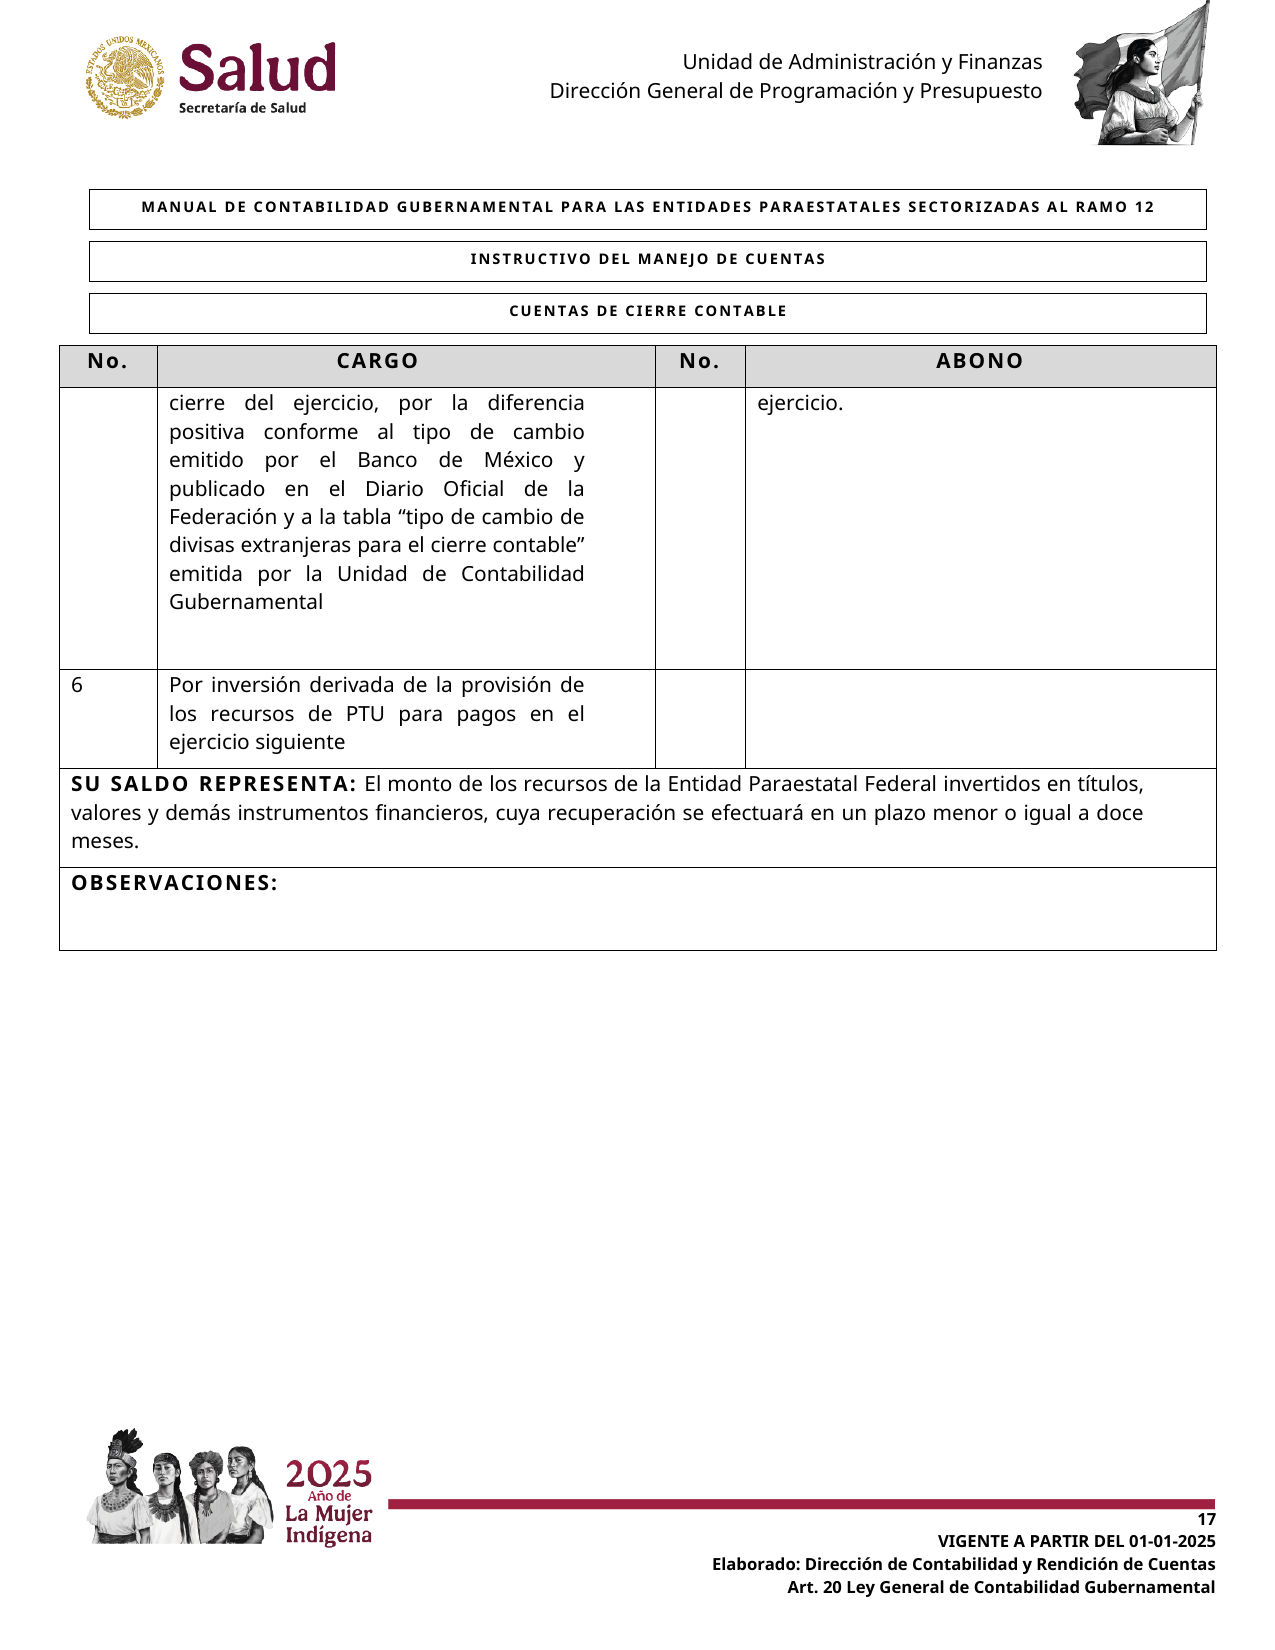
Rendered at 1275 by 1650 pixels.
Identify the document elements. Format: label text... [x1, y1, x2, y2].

table_cell SU SALDO REPRESENTA: El monto de los recursos de la Entidad Paraestatal Federal invertidos en títulos, valores y demás instrumentos financieros, cuya recuperación se efectuará en un plazo menor o igual a doce meses. [60, 769, 1216, 867]
table_cell [656, 670, 745, 768]
table_header ABONO [746, 346, 1216, 387]
table_cell 5 [60, 388, 157, 669]
table_header No. [60, 346, 157, 387]
table_cell OBSERVACIONES: [60, 868, 1216, 950]
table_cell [158, 388, 655, 669]
table_header CARGO [158, 346, 655, 387]
picture [9, 0, 1275, 1648]
table_cell [656, 388, 745, 669]
table_cell Por inversión derivada de la provisión de los recursos de PTU para pagos en el ejercicio siguiente [158, 670, 655, 768]
table_cell 6 [60, 670, 157, 768]
table_cell [746, 670, 1216, 768]
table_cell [746, 388, 1216, 669]
table_header No. [656, 346, 745, 387]
